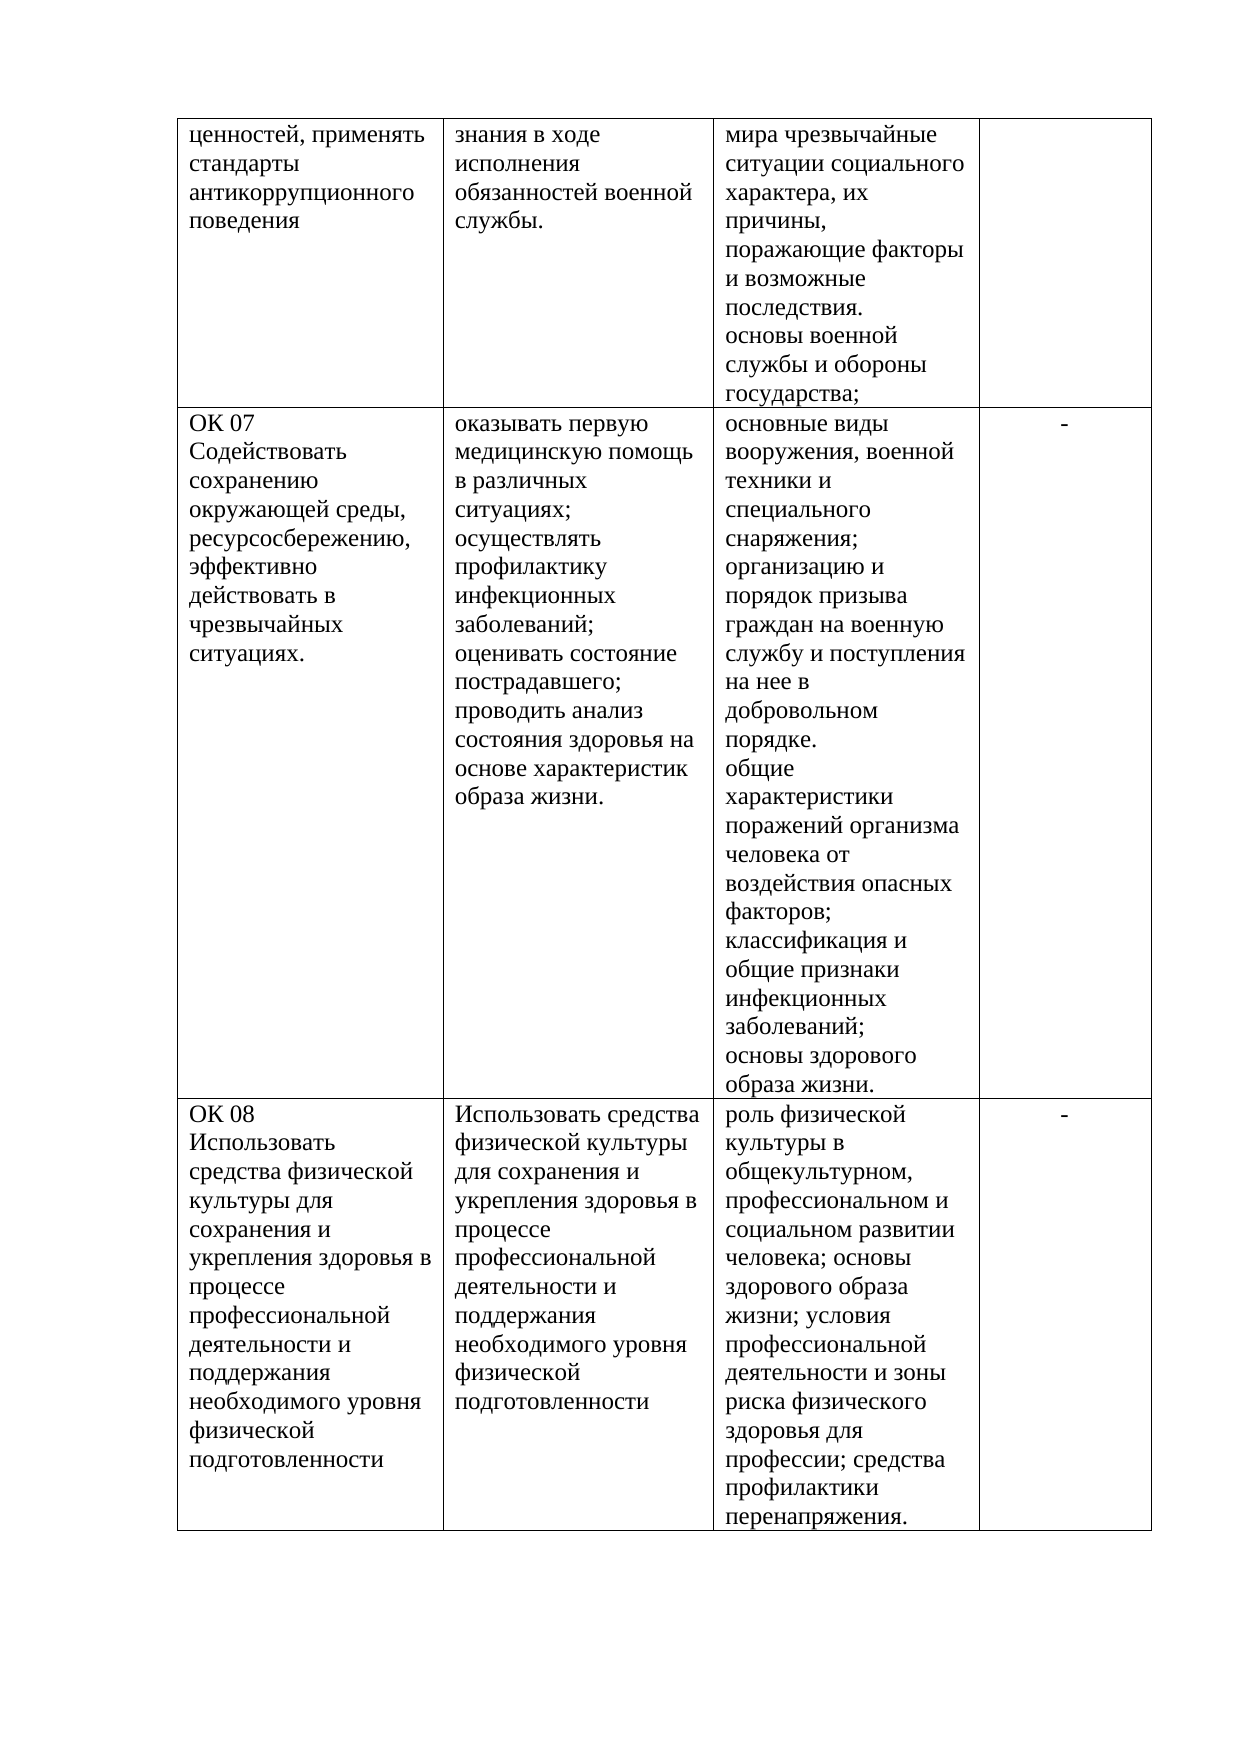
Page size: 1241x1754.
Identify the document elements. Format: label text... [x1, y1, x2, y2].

table_cell Использовать средства физической культуры для сохранения и укрепления здоровья в процессе профессиональной деятельности и поддержания необходимого уровня физической подготовленности [444, 1099, 713, 1530]
table_cell ОК 08 Использовать средства физической культуры для сохранения и укрепления здоровья в процессе профессиональной деятельности и поддержания необходимого уровня физической подготовленности [178, 1099, 443, 1530]
table_cell оказывать первую медицинскую помощь в различных ситуациях; осуществлять профилактику инфекционных заболеваний; оценивать состояние пострадавшего; проводить анализ состояния здоровья на основе характеристик образа жизни. [444, 408, 713, 1098]
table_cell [714, 119, 979, 407]
table_cell роль физической культуры в общекультурном, профессиональном и социальном развитии человека; основы здорового образа жизни; условия профессиональной деятельности и зоны риска физического здоровья для профессии; средства профилактики перенапряжения. [714, 1099, 979, 1530]
table_cell - [980, 408, 1151, 1098]
table_cell - [980, 119, 1151, 407]
table_cell основные виды вооружения, военной техники и специального снаряжения; организацию и порядок призыва граждан на военную службу и поступления на нее в добровольном порядке. общие характеристики поражений организма человека от воздействия опасных факторов; классификация и общие признаки инфекционных заболеваний; основы здорового образа жизни. [714, 408, 979, 1098]
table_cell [178, 119, 443, 407]
table_cell ОК 07 Содействовать сохранению окружающей среды, ресурсосбережению, эффективно действовать в чрезвычайных ситуациях. [178, 408, 443, 1098]
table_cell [444, 119, 713, 407]
table_cell - [980, 1099, 1151, 1530]
